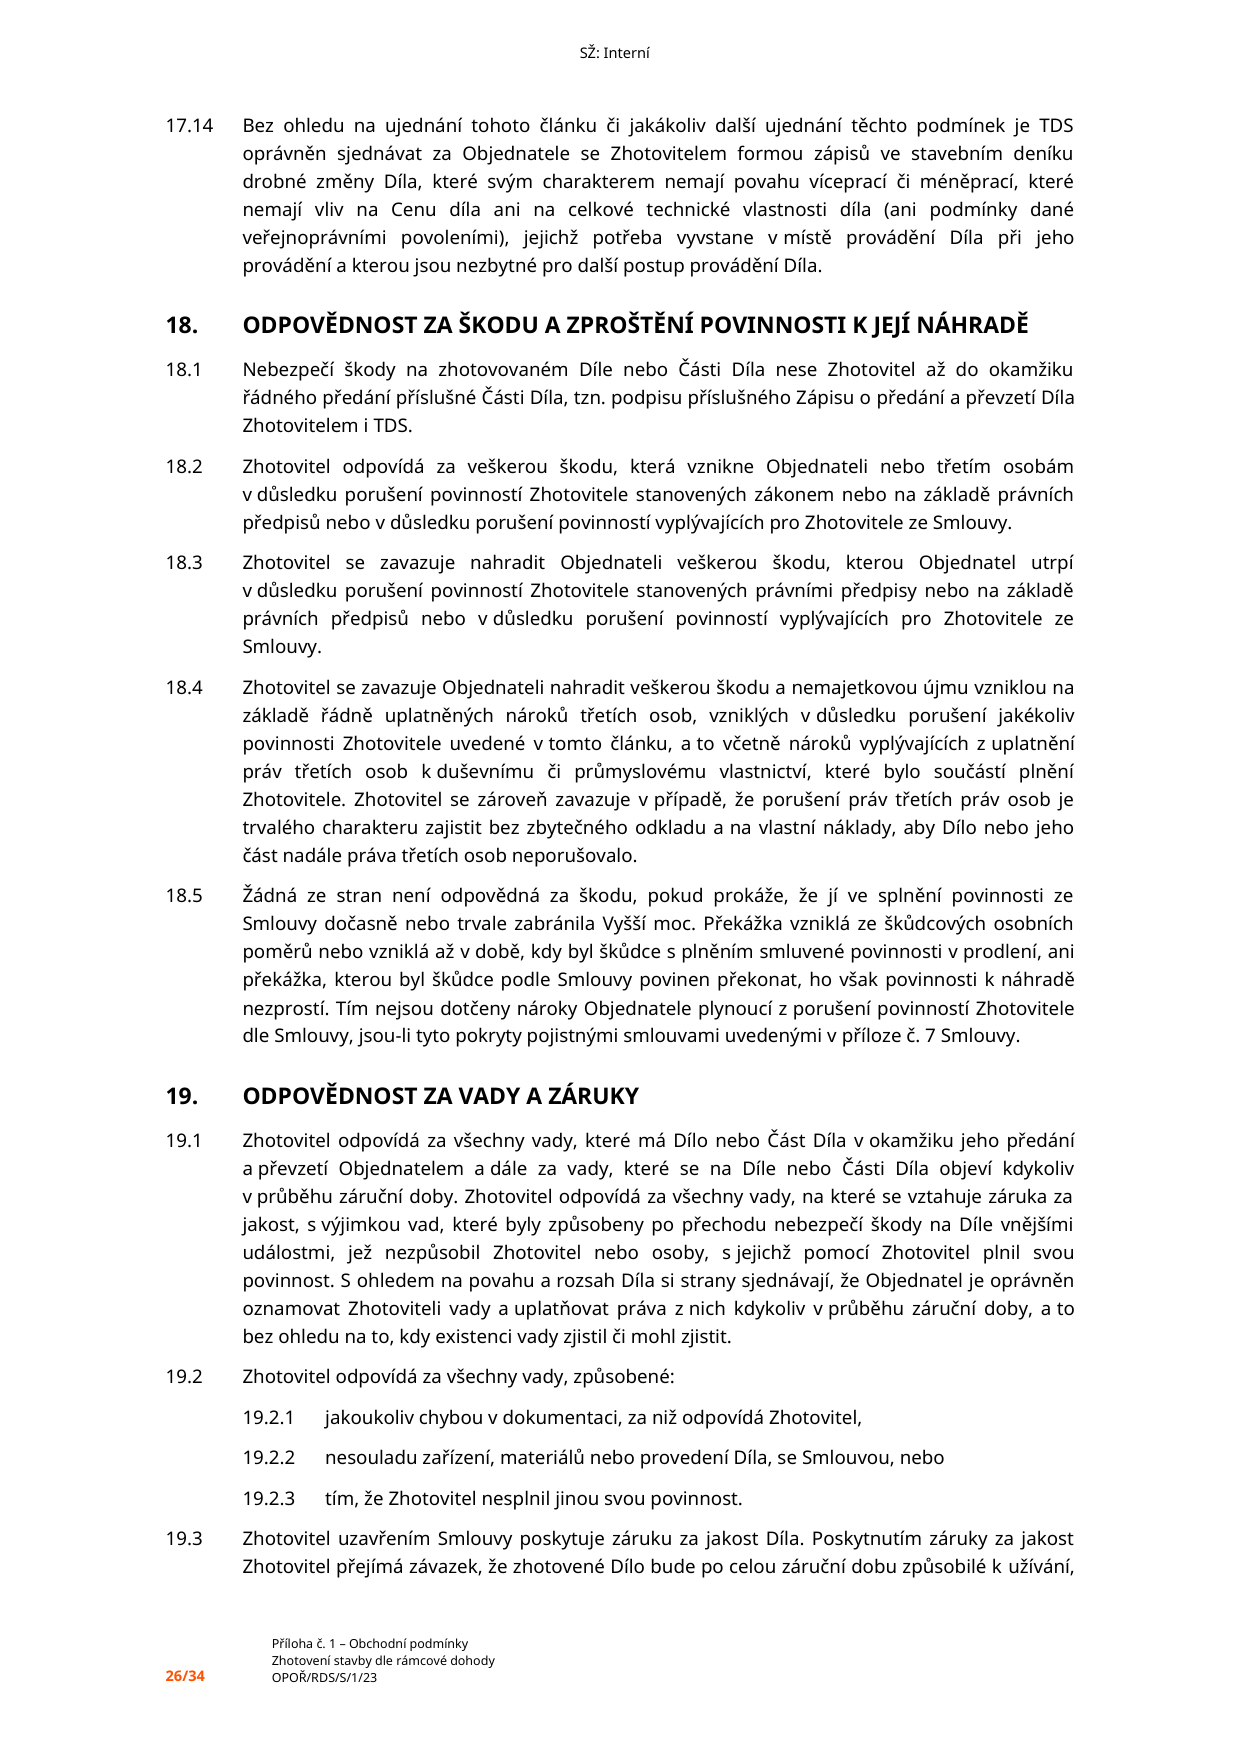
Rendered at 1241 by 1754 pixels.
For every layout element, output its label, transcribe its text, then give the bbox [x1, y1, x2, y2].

text Žádná ze stran není odpovědná za škodu, pokud prokáže, že jí ve splnění povinnosti ze Smlouvy dočasně nebo trvale zabránila Vyšší moc. Překážka vzniklá ze škůdcových osobních poměrů nebo vzniklá až v době, kdy byl škůdce s plněním smluvené povinnosti v prodlení, ani překážka, kterou byl škůdce podle Smlouvy povinen překonat, ho však povinnosti k náhradě nezprostí. Tím nejsou dotčeny nároky Objednatele plynoucí z porušení povinností Zhotovitele dle Smlouvy, jsou-li tyto pokryty pojistnými smlouvami uvedenými v příloze č. 7 Smlouvy. [165, 883, 1075, 1048]
text Zhotovitel odpovídá za všechny vady, způsobené: [165, 1363, 1075, 1389]
text Zhotovitel se zavazuje Objednateli nahradit veškerou škodu a nemajetkovou újmu vzniklou na základě řádně uplatněných nároků třetích osob, vzniklých v důsledku porušení jakékoliv povinnosti Zhotovitele uvedené v tomto článku, a to včetně nároků vyplývajících z uplatnění práv třetích osob k duševnímu či průmyslovému vlastnictví, které bylo součástí plnění Zhotovitele. Zhotovitel se zároveň zavazuje v případě, že porušení práv třetích práv osob je trvalého charakteru zajistit bez zbytečného odkladu a na vlastní náklady, aby Dílo nebo jeho část nadále práva třetích osob neporušovalo. [165, 674, 1075, 868]
text Zhotovitel odpovídá za veškerou škodu, která vznikne Objednateli nebo třetím osobám v důsledku porušení povinností Zhotovitele stanovených zákonem nebo na základě právních předpisů nebo v důsledku porušení povinností vyplývajících pro Zhotovitele ze Smlouvy. [165, 453, 1075, 534]
text ODPOVĚDNOST ZA VADY A ZÁRUKY [165, 1080, 1075, 1111]
text tím, že Zhotovitel nesplnil jinou svou povinnost. [242, 1485, 1075, 1511]
text jakoukoliv chybou v dokumentaci, za niž odpovídá Zhotovitel, [242, 1404, 1075, 1429]
text Bez ohledu na ujednání tohoto článku či jakákoliv další ujednání těchto podmínek je TDS oprávněn sjednávat za Objednatele se Zhotovitelem formou zápisů ve stavebním deníku drobné změny Díla, které svým charakterem nemají povahu víceprací či méněprací, které nemají vliv na Cenu díla ani na celkové technické vlastnosti díla (ani podmínky dané veřejnoprávními povoleními), jejichž potřeba vyvstane v místě provádění Díla při jeho provádění a kterou jsou nezbytné pro další postup provádění Díla. [165, 112, 1075, 278]
text Zhotovitel odpovídá za všechny vady, které má Dílo nebo Část Díla v okamžiku jeho předání a převzetí Objednatelem a dále za vady, které se na Díle nebo Části Díla objeví kdykoliv v průběhu záruční doby. Zhotovitel odpovídá za všechny vady, na které se vztahuje záruka za jakost, s výjimkou vad, které byly způsobeny po přechodu nebezpečí škody na Díle vnějšími událostmi, jež nezpůsobil Zhotovitel nebo osoby, s jejichž pomocí Zhotovitel plnil svou povinnost. S ohledem na povahu a rozsah Díla si strany sjednávají, že Objednatel je oprávněn oznamovat Zhotoviteli vady a uplatňovat práva z nich kdykoliv v průběhu záruční doby, a to bez ohledu na to, kdy existenci vady zjistil či mohl zjistit. [165, 1127, 1075, 1348]
text nesouladu zařízení, materiálů nebo provedení Díla, se Smlouvou, nebo [242, 1444, 1075, 1470]
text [165, 1526, 1075, 1579]
text Zhotovitel se zavazuje nahradit Objednateli veškerou škodu, kterou Objednatel utrpí v důsledku porušení povinností Zhotovitele stanovených právními předpisy nebo na základě právních předpisů nebo v důsledku porušení povinností vyplývajících pro Zhotovitele ze Smlouvy. [165, 549, 1075, 659]
text ODPOVĚDNOST ZA ŠKODU A ZPROŠTĚNÍ POVINNOSTI K JEJÍ NÁHRADĚ [165, 309, 1075, 341]
text Nebezpečí škody na zhotovovaném Díle nebo Části Díla nese Zhotovitel až do okamžiku řádného předání příslušné Části Díla, tzn. podpisu příslušného Zápisu o předání a převzetí Díla Zhotovitelem i TDS. [165, 356, 1075, 438]
